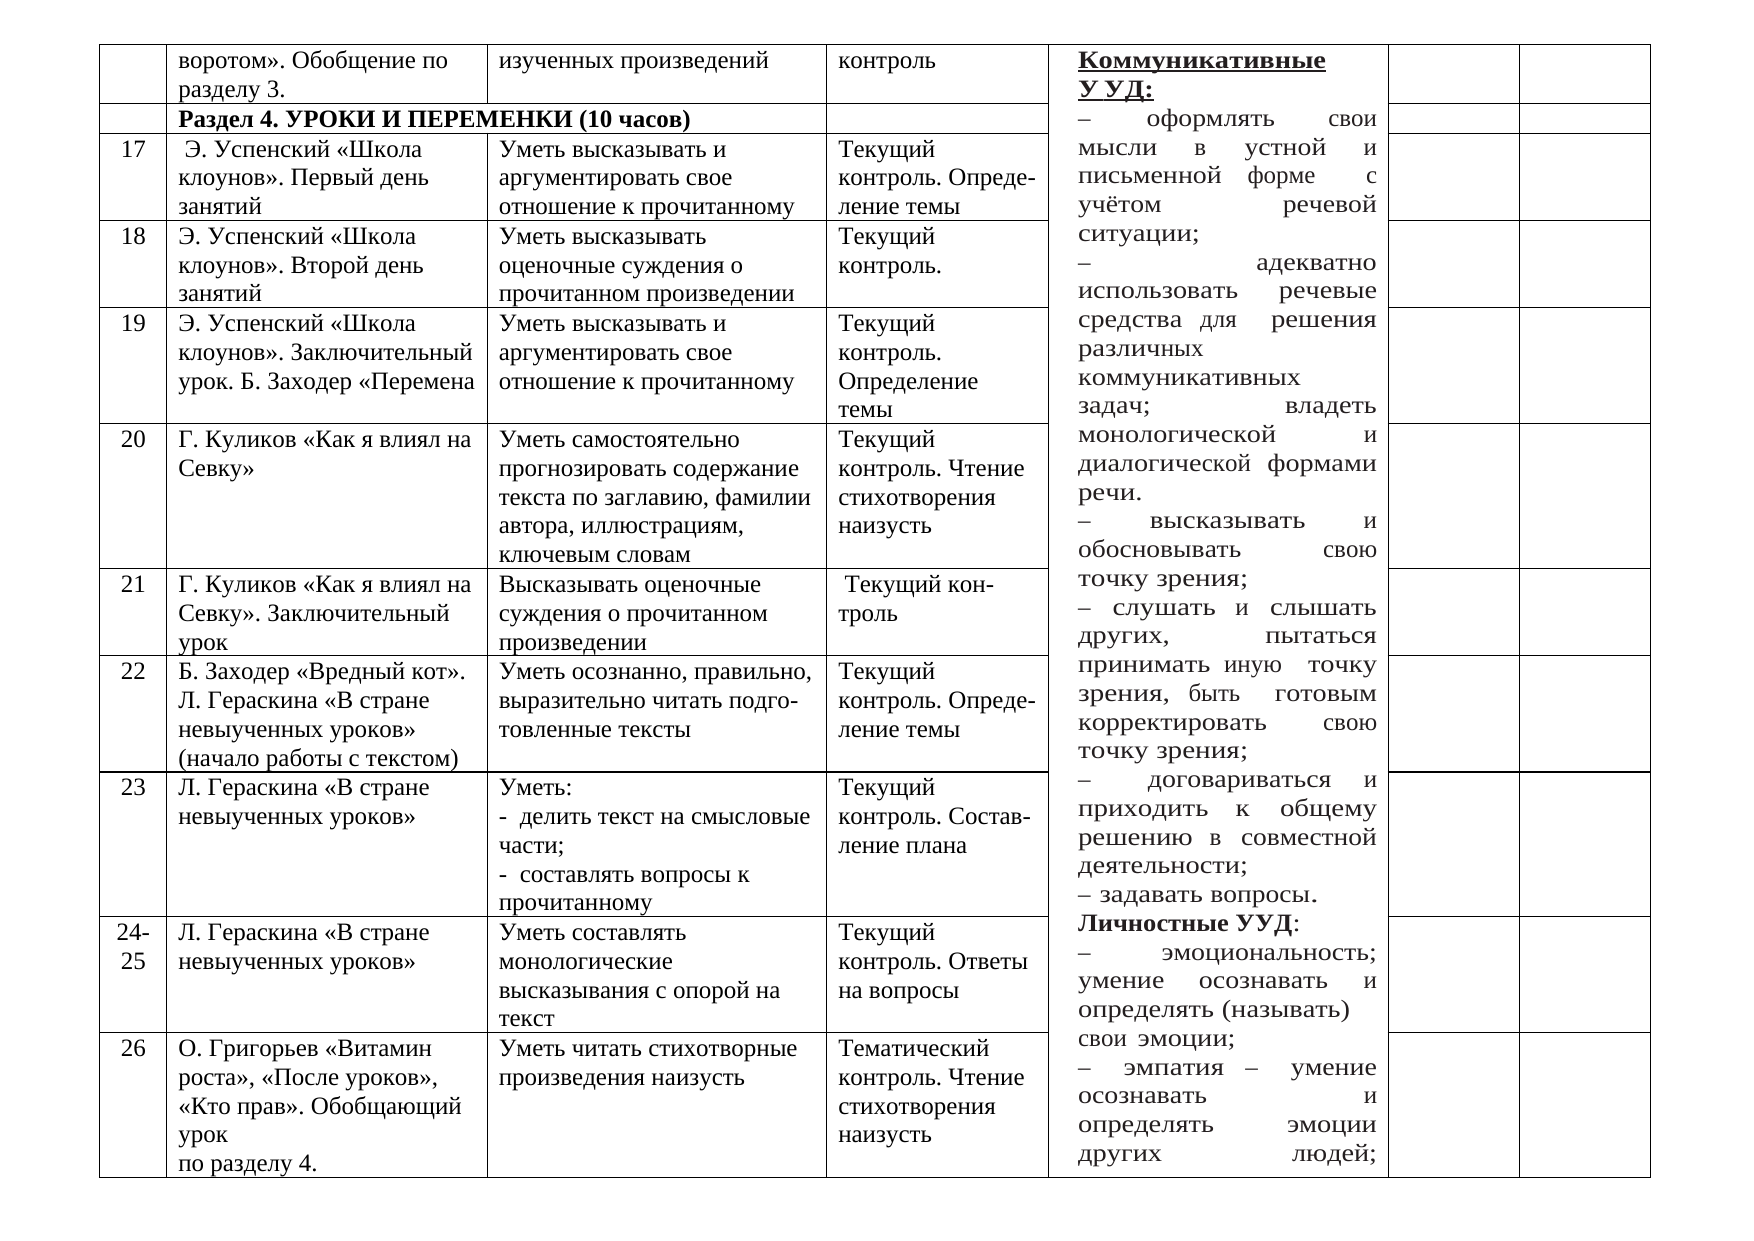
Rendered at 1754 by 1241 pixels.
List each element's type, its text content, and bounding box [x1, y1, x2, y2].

table_cell Текущий контроль. [827, 221, 1048, 307]
table_cell [1520, 221, 1650, 307]
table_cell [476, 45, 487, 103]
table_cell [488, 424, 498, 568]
table_cell [1520, 424, 1650, 568]
table_cell [1389, 1033, 1519, 1177]
table_cell [1520, 569, 1650, 655]
table_cell Текущий контроль [827, 569, 1048, 655]
table_cell 23 [100, 773, 166, 916]
table_cell 22 [100, 656, 166, 771]
table_cell [1520, 104, 1650, 133]
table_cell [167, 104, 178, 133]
table_cell Г. Куликов «Как я влиял на Севку» [167, 424, 487, 568]
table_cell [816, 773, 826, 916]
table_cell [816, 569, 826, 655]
table_cell [1520, 917, 1650, 1032]
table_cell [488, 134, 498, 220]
table_cell Уметь осознанно, правильно, выразительно читать подготовленные тексты [488, 656, 826, 771]
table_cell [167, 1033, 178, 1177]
table_cell [1389, 221, 1519, 307]
table_cell [1389, 917, 1519, 1032]
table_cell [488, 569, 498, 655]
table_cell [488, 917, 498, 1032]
table_cell [1389, 569, 1519, 655]
table_cell [1520, 1033, 1650, 1177]
table_cell 20 [100, 424, 166, 568]
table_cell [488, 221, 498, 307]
table_cell Э. Успенский «Школа клоунов». Заключительный урок. Б. Заходер «Перемена [167, 308, 487, 423]
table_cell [827, 45, 1048, 103]
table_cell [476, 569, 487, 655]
table_cell [1389, 104, 1519, 133]
table_cell [1520, 308, 1650, 423]
table_cell 17 [100, 134, 166, 220]
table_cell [488, 1033, 826, 1177]
table_cell [1520, 773, 1650, 916]
table_cell Э. Успенский «Школа клоунов». Второй день занятий [167, 221, 487, 307]
table_cell [1389, 656, 1519, 771]
table_cell [827, 104, 1048, 133]
table_cell Текущий контроль. Чтение стихотворения наизусть [827, 424, 1048, 568]
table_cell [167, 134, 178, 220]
table_cell [1520, 134, 1650, 220]
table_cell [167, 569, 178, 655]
table_cell Знать названия, содержание изученных произведений [488, 45, 826, 103]
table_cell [827, 1033, 1048, 1177]
table_cell Текущий контроль. Ответы на вопросы [827, 917, 1048, 1032]
table_cell Текущий контроль. Составление плана [827, 773, 1048, 916]
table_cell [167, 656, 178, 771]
table_cell [100, 104, 166, 133]
table_cell 18 [100, 221, 166, 307]
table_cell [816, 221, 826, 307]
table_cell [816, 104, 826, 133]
table_cell 16 [100, 45, 166, 103]
table_cell [1389, 308, 1519, 423]
table_cell Уметь высказывать и аргументировать свое отношение к прочитанному [488, 308, 826, 423]
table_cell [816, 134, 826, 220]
table_cell 21 [100, 569, 166, 655]
table_cell Л. Гераскина «В стране невыученных уроков» [167, 773, 487, 916]
table_cell 19 [100, 308, 166, 423]
table_cell [1389, 424, 1519, 568]
table_cell 26 [100, 1033, 166, 1177]
table_cell Текущий контроль. Определение темы [827, 656, 1048, 771]
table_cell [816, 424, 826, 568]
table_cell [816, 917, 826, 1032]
table_cell Л. Гераскина «В стране невыученных уроков» [167, 917, 487, 1032]
table_cell [1520, 45, 1650, 103]
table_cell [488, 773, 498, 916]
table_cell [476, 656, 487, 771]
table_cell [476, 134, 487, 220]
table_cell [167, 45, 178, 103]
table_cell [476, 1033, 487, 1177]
table_cell [1520, 656, 1650, 771]
table_cell [1389, 773, 1519, 916]
table_cell [1389, 45, 1519, 103]
table_cell [1389, 134, 1519, 220]
table_cell 24-25 [100, 917, 166, 1032]
